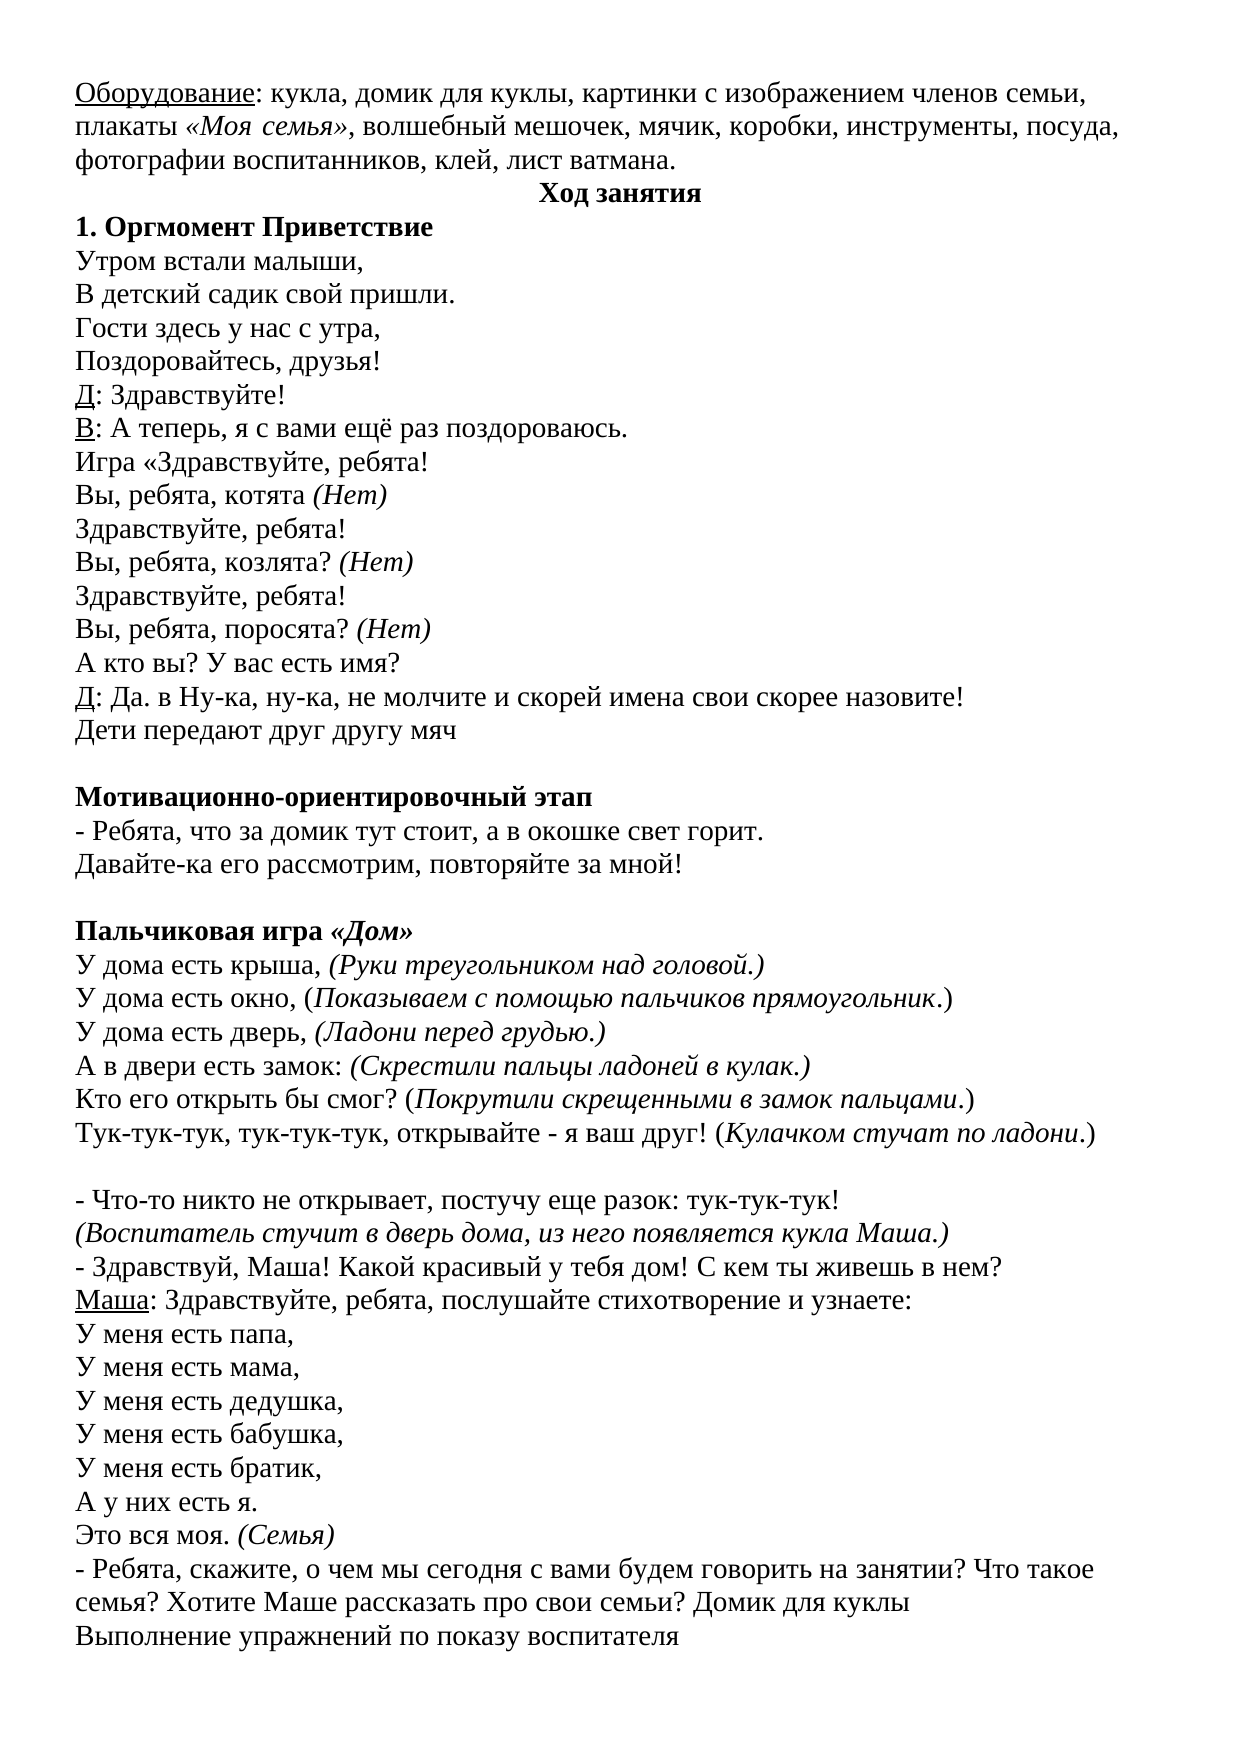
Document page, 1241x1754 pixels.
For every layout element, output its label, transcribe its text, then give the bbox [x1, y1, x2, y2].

text У дома есть окно, (Показываем с помощью пальчиков прямоугольник.) [75, 981, 1165, 1014]
text А у них есть я. [75, 1484, 1165, 1517]
text - Ребята, скажите, о чем мы сегодня с вами будем говорить на занятии? Что такое семья? Хотите Маше рассказать про свои семьи? Домик для куклы [75, 1551, 1165, 1618]
text У меня есть бабушка, [75, 1417, 1165, 1450]
text - Здравствуй, Маша! Какой красивый у тебя дом! С кем ты живешь в нем? [75, 1249, 1165, 1282]
text Д: Да. в Ну-ка, ну-ка, не молчите и скорей имена свои скорее назовите! [75, 679, 1165, 712]
text Вы, ребята, козлята? (Нет) [75, 544, 1165, 578]
text Давайте-ка его рассмотрим, повторяйте за мной! [75, 846, 1165, 880]
text Утром встали малыши, [75, 243, 1165, 276]
text Дети передают друг другу мяч [75, 712, 1165, 746]
text Здравствуйте, ребята! [75, 578, 1165, 612]
text Маша: Здравствуйте, ребята, послушайте стихотворение и узнаете: [75, 1282, 1165, 1316]
text У дома есть дверь, (Ладони перед грудью.) [75, 1014, 1165, 1048]
text В детский садик свой пришли. [75, 276, 1165, 310]
text Д: Здравствуйте! [75, 377, 1165, 410]
text Гости здесь у нас с утра, [75, 310, 1165, 343]
text - Ребята, что за домик тут стоит, а в окошке свет горит. [75, 813, 1165, 846]
text Это вся моя. (Семья) [75, 1517, 1165, 1551]
text Ход занятия [75, 176, 1165, 209]
text В: А теперь, я с вами ещё раз поздороваюсь. [75, 410, 1165, 444]
text Здравствуйте, ребята! [75, 511, 1165, 544]
text 1. Оргмомент Приветствие [75, 209, 1165, 243]
text Поздоровайтесь, друзья! [75, 343, 1165, 377]
text Вы, ребята, котята (Нет) [75, 477, 1165, 511]
text Тук-тук-тук, тук-тук-тук, открывайте - я ваш друг! (Кулачком стучат по ладони.) [75, 1115, 1165, 1148]
text А кто вы? У вас есть имя? [75, 645, 1165, 679]
text У меня есть дедушка, [75, 1383, 1165, 1417]
text Вы, ребята, поросята? (Нет) [75, 612, 1165, 645]
text Кто его открыть бы смог? (Покрутили скрещенными в замок пальцами.) [75, 1081, 1165, 1115]
text Мотивационно-ориентировочный этап [75, 779, 1165, 813]
text Пальчиковая игра «Дом» [75, 913, 1165, 947]
text У меня есть мама, [75, 1349, 1165, 1383]
text Выполнение упражнений по показу воспитателя [75, 1618, 1165, 1651]
text У дома есть крыша, (Руки треугольником над головой.) [75, 947, 1165, 981]
text У меня есть папа, [75, 1316, 1165, 1349]
text А в двери есть замок: (Скрестили пальцы ладоней в кулак.) [75, 1048, 1165, 1081]
text - Что-то никто не открывает, постучу еще разок: тук-тук-тук! [75, 1182, 1165, 1215]
text (Воспитатель стучит в дверь дома, из него появляется кукла Маша.) [75, 1215, 1165, 1249]
text Оборудование: кукла, домик для куклы, картинки с изображением членов семьи, плакаты «Моя семья», волшебный мешочек, мячик, коробки, инструменты, посуда, фотографии воспитанников, клей, лист ватмана. [75, 75, 1165, 176]
text Игра «Здравствуйте, ребята! [75, 444, 1165, 477]
text У меня есть братик, [75, 1450, 1165, 1484]
